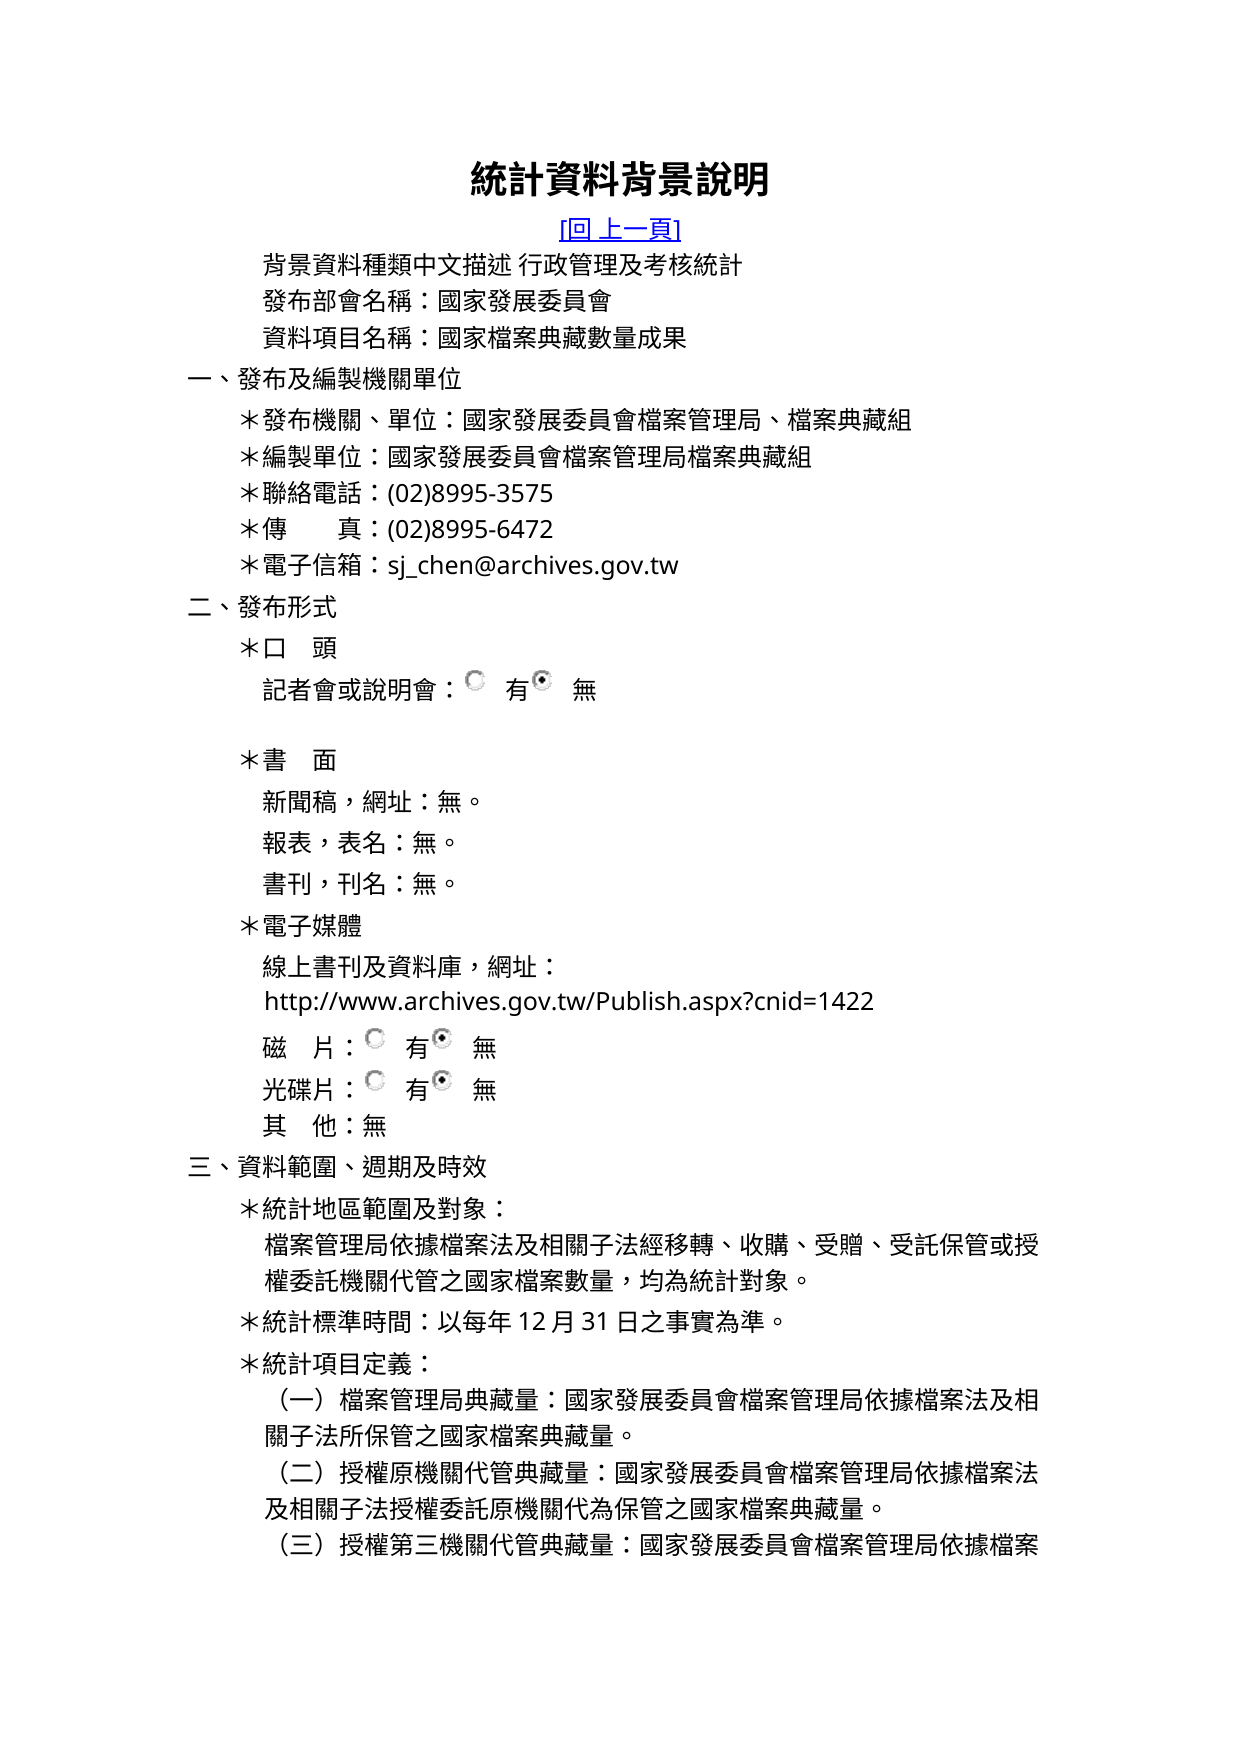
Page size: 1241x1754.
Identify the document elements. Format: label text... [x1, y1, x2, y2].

text [回 上一頁] [187, 209, 1053, 246]
text ＊統計地區範圍及對象： 檔案管理局依據檔案法及相關子法經移轉、收購、受贈、受託保管或授權委託機關代管之國家檔案數量，均為統計對象。 [187, 1189, 1053, 1298]
text 線上書刊及資料庫，網址： http://www.archives.gov.tw/Publish.aspx?cnid=1422 [187, 947, 1053, 1018]
text ＊口 頭 記者會或說明會：有無 ＊書 面 [187, 628, 1053, 777]
text 一、發布及編製機關單位 [187, 359, 1053, 396]
text 磁 片：有無 光碟片：有無 其 他：無 [187, 1023, 1053, 1143]
text 新聞稿，網址：無。 [187, 782, 1053, 818]
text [187, 1344, 1053, 1562]
text 三、資料範圍、週期及時效 [187, 1148, 1053, 1184]
text 書刊，刊名：無。 [187, 865, 1053, 901]
text ＊電子媒體 [187, 906, 1053, 942]
text ＊統計標準時間：以每年12月31日之事實為準。 [187, 1303, 1053, 1339]
text 二、發布形式 [187, 587, 1053, 623]
subtitle 統計資料背景說明 [187, 150, 1053, 204]
text 報表，表名：無。 [187, 823, 1053, 859]
text ＊發布機關、單位：國家發展委員會檔案管理局、檔案典藏組 ＊編製單位：國家發展委員會檔案管理局檔案典藏組 ＊聯絡電話：(02)8995-3575 ＊傳 真：(02)8995-6472 ＊電子信箱：sj_chen@archives.gov.tw [187, 401, 1053, 582]
text 背景資料種類中文描述 行政管理及考核統計 發布部會名稱：國家發展委員會 資料項目名稱：國家檔案典藏數量成果 [187, 246, 1053, 354]
